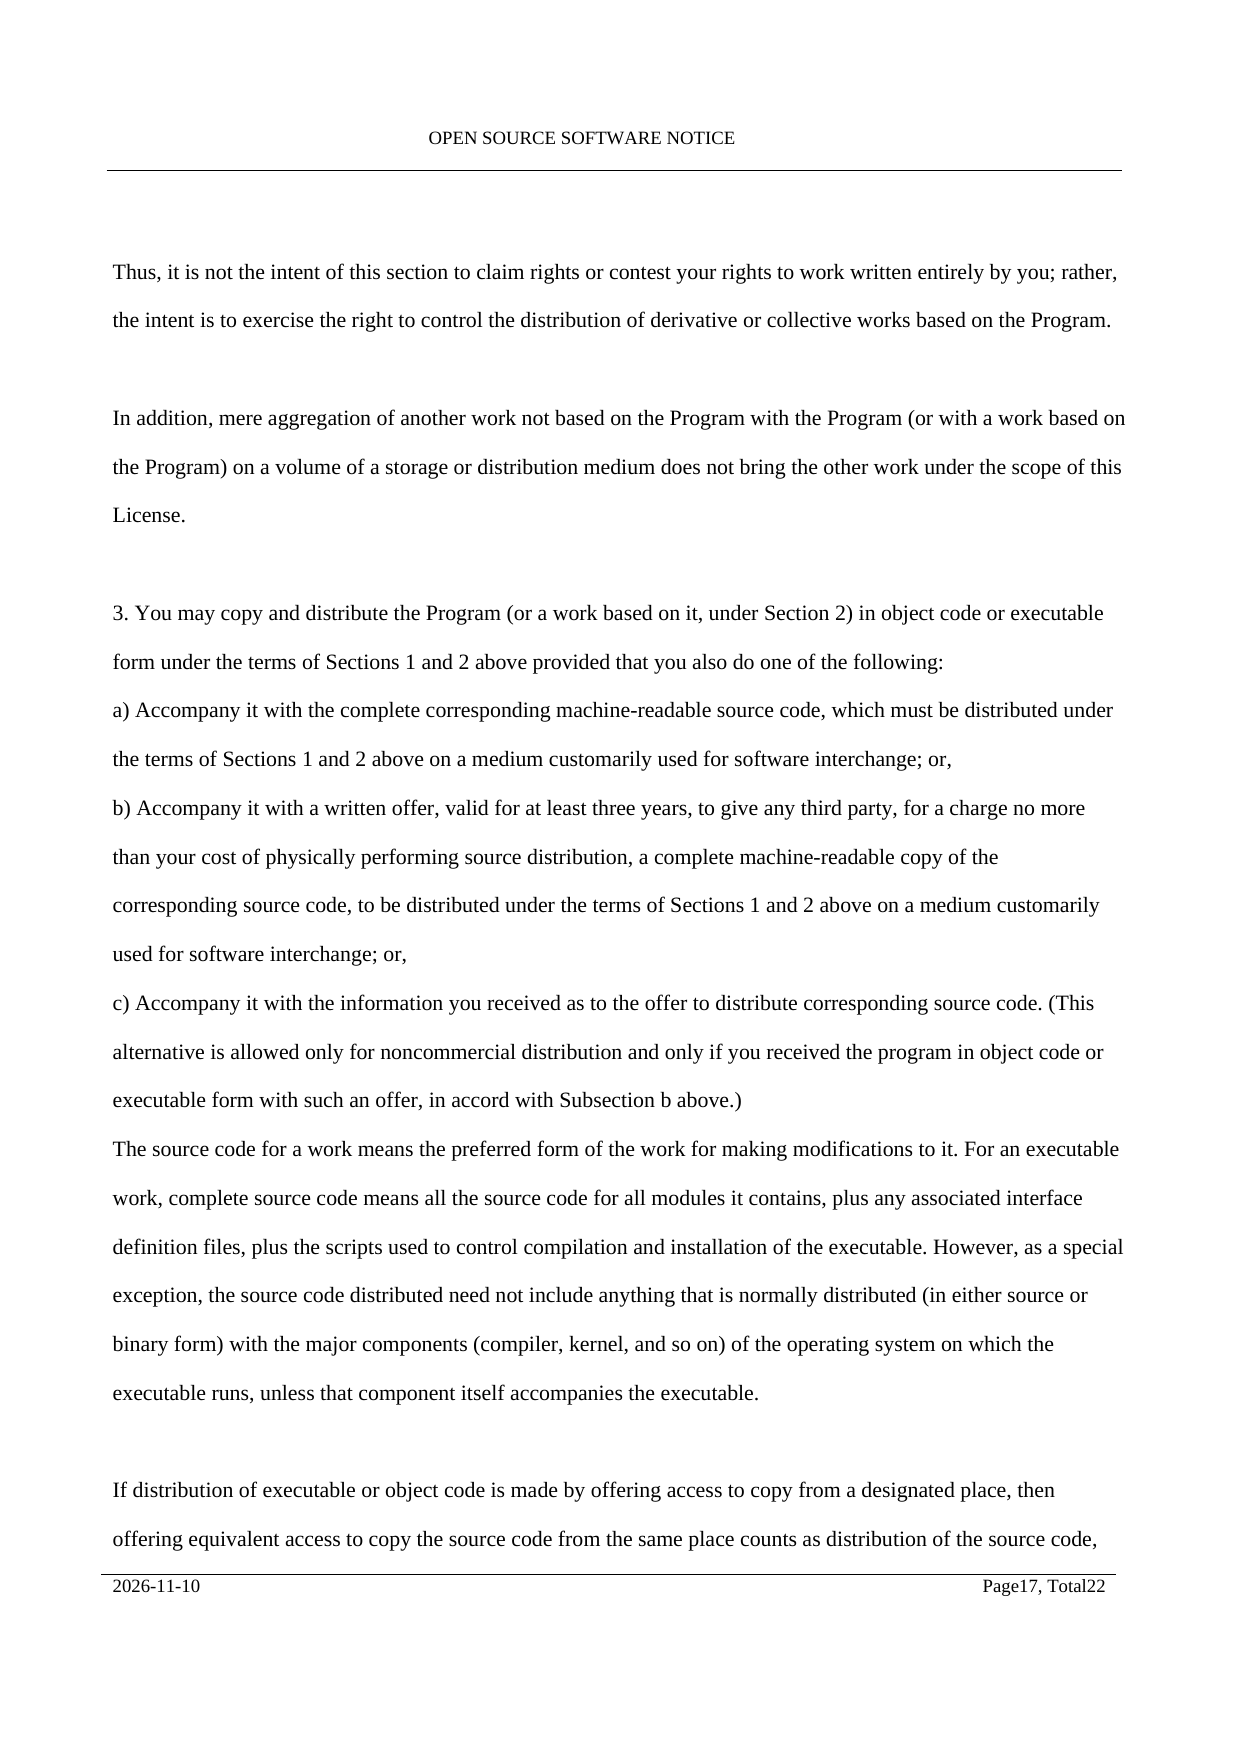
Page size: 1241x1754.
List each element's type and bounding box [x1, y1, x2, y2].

text [112, 206, 1128, 1555]
